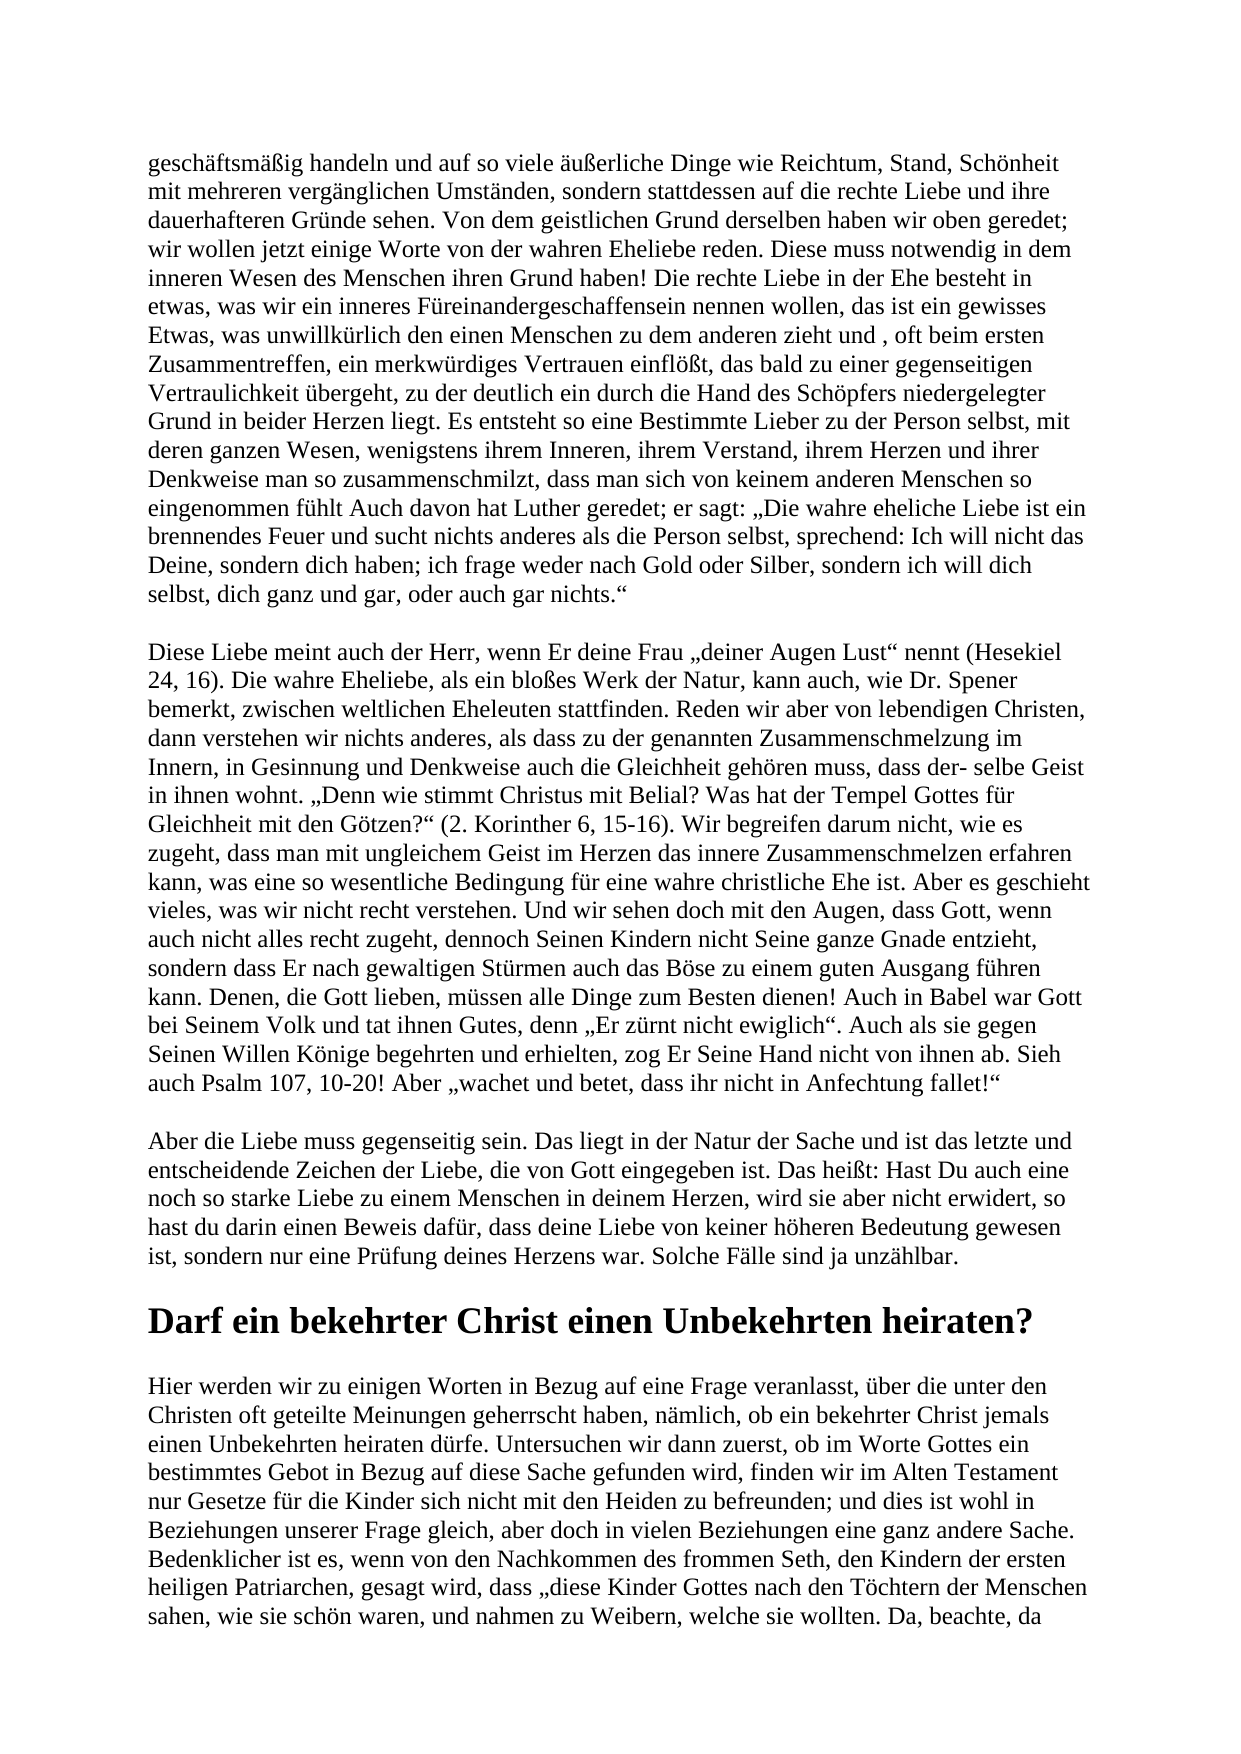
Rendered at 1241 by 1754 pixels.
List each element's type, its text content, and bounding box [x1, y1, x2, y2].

subtitle Darf ein bekehrter Christ einen Unbekehrten heiraten? [148, 1299, 1093, 1342]
text Diese Liebe meint auch der Herr, wenn Er deine Frau „deiner Augen Lust“ nennt (Hesekiel 24, 16). Die wahre Eheliebe, als ein bloßes Werk der Natur, kann auch, wie Dr. Spener bemerkt, zwischen weltlichen Eheleuten stattfinden. Reden wir aber von lebendigen Christen, dann verstehen wir nichts anderes, als dass zu der genannten Zusammenschmelzung im Innern, in Gesinnung und Denkweise auch die Gleichheit gehören muss, dass der- selbe Geist in ihnen wohnt. „Denn wie stimmt Christus mit Belial? Was hat der Tempel Gottes für Gleichheit mit den Götzen?“ (2. Korinther 6, 15-16). Wir begreifen darum nicht, wie es zugeht, dass man mit ungleichem Geist im Herzen das innere Zusammenschmelzen erfahren kann, was eine so wesentliche Bedingung für eine wahre christliche Ehe ist. Aber es geschieht vieles, was wir nicht recht verstehen. Und wir sehen doch mit den Augen, dass Gott, wenn auch nicht alles recht zugeht, dennoch Seinen Kindern nicht Seine ganze Gnade entzieht, sondern dass Er nach gewaltigen Stürmen auch das Böse zu einem guten Ausgang führen kann. Denen, die Gott lieben, müssen alle Dinge zum Besten dienen! Auch in Babel war Gott bei Seinem Volk und tat ihnen Gutes, denn „Er zürnt nicht ewiglich“. Auch als sie gegen Seinen Willen Könige begehrten und erhielten, zog Er Seine Hand nicht von ihnen ab. Sieh auch Psalm 107, 10-20! Aber „wachet und betet, dass ihr nicht in Anfechtung fallet!“ [148, 637, 1093, 1097]
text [148, 148, 1093, 608]
text Aber die Liebe muss gegenseitig sein. Das liegt in der Natur der Sache und ist das letzte und entscheidende Zeichen der Liebe, die von Gott eingegeben ist. Das heißt: Hast Du auch eine noch so starke Liebe zu einem Menschen in deinem Herzen, wird sie aber nicht erwidert, so hast du darin einen Beweis dafür, dass deine Liebe von keiner höheren Bedeutung gewesen ist, sondern nur eine Prüfung deines Herzens war. Solche Fälle sind ja unzählbar. [148, 1126, 1093, 1270]
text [148, 1371, 1093, 1630]
